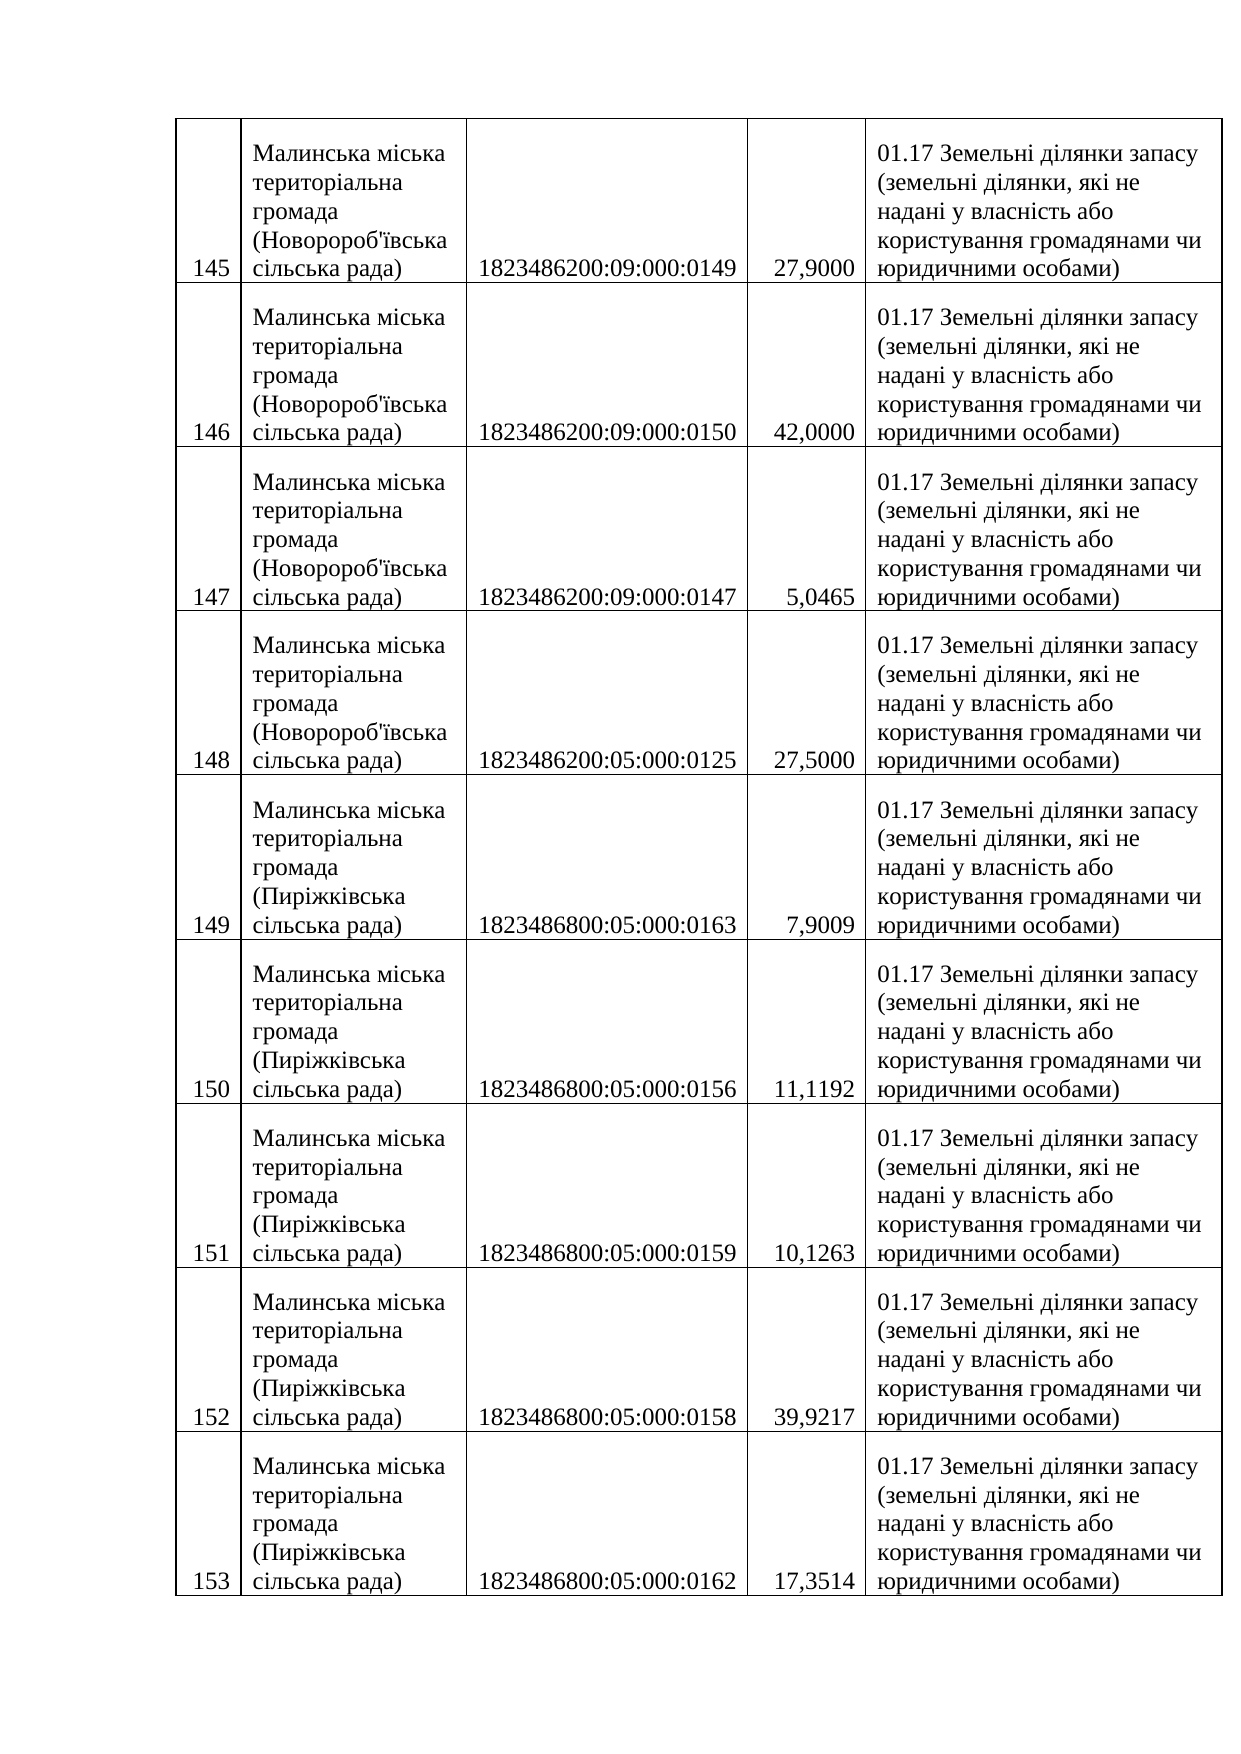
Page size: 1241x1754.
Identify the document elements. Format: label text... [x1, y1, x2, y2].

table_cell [242, 1432, 466, 1595]
table_cell 146 [177, 283, 240, 446]
table_cell 01.17 Земельні ділянки запасу (земельні ділянки, які не надані у власність або користування громадянами чи юридичними особами) [866, 611, 1221, 774]
table_cell 1823486800:05:000:0156 [467, 940, 747, 1102]
table_cell 10,1263 [748, 1104, 865, 1267]
table_cell 01.17 Земельні ділянки запасу (земельні ділянки, які не надані у власність або користування громадянами чи юридичними особами) [866, 283, 1221, 446]
table_cell 1823486800:05:000:0158 [467, 1268, 747, 1431]
table_cell 7,9009 [748, 775, 865, 938]
table_cell 5,0465 [748, 447, 865, 610]
table_cell 149 [177, 775, 240, 938]
table_cell 42,0000 [748, 283, 865, 446]
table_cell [866, 1432, 1221, 1595]
table_cell 27,5000 [748, 611, 865, 774]
table_cell 01.17 Земельні ділянки запасу (земельні ділянки, які не надані у власність або користування громадянами чи юридичними особами) [866, 1268, 1221, 1431]
table_cell 11,1192 [748, 940, 865, 1102]
table_cell 1823486200:05:000:0125 [467, 611, 747, 774]
table_cell Малинська міська територіальна громада (Новоророб'ївська сільська рада) [242, 283, 466, 446]
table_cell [242, 119, 466, 282]
table_cell 148 [177, 611, 240, 774]
table_cell Малинська міська територіальна громада (Пиріжківська сільська рада) [242, 1268, 466, 1431]
table_cell Малинська міська територіальна громада (Новоророб'ївська сільська рада) [242, 447, 466, 610]
table_cell 1823486800:05:000:0163 [467, 775, 747, 938]
table_cell 145 [177, 119, 240, 282]
table_cell 151 [177, 1104, 240, 1267]
table_cell 1823486800:05:000:0162 [467, 1432, 747, 1595]
table_cell 1823486200:09:000:0147 [467, 447, 747, 610]
table_cell 152 [177, 1268, 240, 1431]
table_cell 1823486200:09:000:0150 [467, 283, 747, 446]
table_cell 01.17 Земельні ділянки запасу (земельні ділянки, які не надані у власність або користування громадянами чи юридичними особами) [866, 775, 1221, 938]
table_cell Малинська міська територіальна громада (Пиріжківська сільська рада) [242, 775, 466, 938]
table_cell 39,9217 [748, 1268, 865, 1431]
table_cell 27,9000 [748, 119, 865, 282]
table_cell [866, 119, 1221, 282]
table_cell Малинська міська територіальна громада (Новоророб'ївська сільська рада) [242, 611, 466, 774]
table_cell 1823486200:09:000:0149 [467, 119, 747, 282]
table_cell 01.17 Земельні ділянки запасу (земельні ділянки, які не надані у власність або користування громадянами чи юридичними особами) [866, 1104, 1221, 1267]
table_cell 147 [177, 447, 240, 610]
table_cell Малинська міська територіальна громада (Пиріжківська сільська рада) [242, 940, 466, 1102]
table_cell 01.17 Земельні ділянки запасу (земельні ділянки, які не надані у власність або користування громадянами чи юридичними особами) [866, 940, 1221, 1102]
table_cell 17,3514 [748, 1432, 865, 1595]
table_cell Малинська міська територіальна громада (Пиріжківська сільська рада) [242, 1104, 466, 1267]
table_cell 150 [177, 940, 240, 1102]
table_cell 1823486800:05:000:0159 [467, 1104, 747, 1267]
table_cell 153 [177, 1432, 240, 1595]
table_cell 01.17 Земельні ділянки запасу (земельні ділянки, які не надані у власність або користування громадянами чи юридичними особами) [866, 447, 1221, 610]
